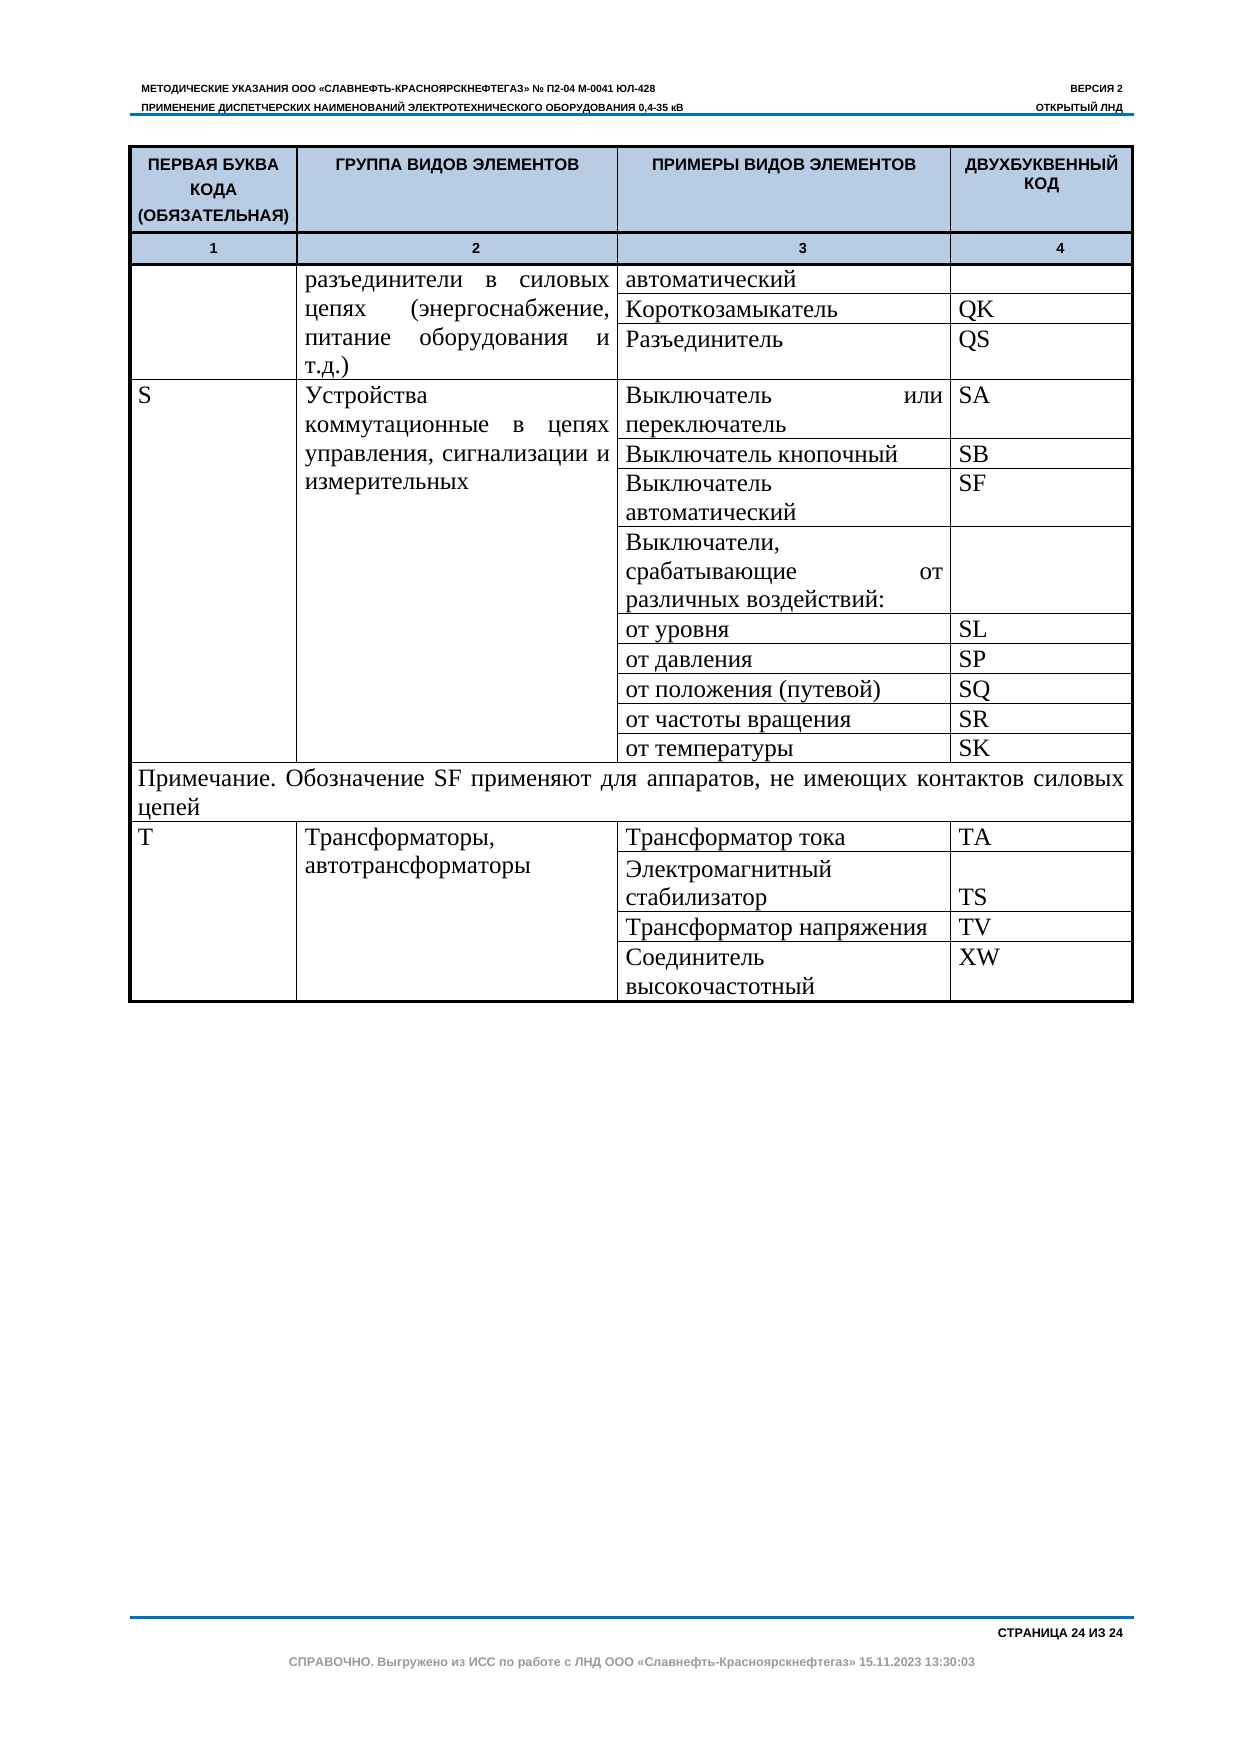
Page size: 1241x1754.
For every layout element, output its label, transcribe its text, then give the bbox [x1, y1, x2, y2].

table_cell Разъединитель [618, 324, 950, 379]
table_cell от температуры [618, 734, 950, 762]
table_cell 1 [132, 234, 296, 263]
table_header группа видов элементов [298, 148, 617, 231]
table_cell [951, 527, 1131, 613]
table_cell Выключатели, срабатывающие от различных воздействий: [618, 527, 950, 613]
table_cell от частоты вращения [618, 704, 950, 732]
table_cell SA [951, 380, 1131, 438]
table_cell XW [951, 942, 1131, 999]
table_cell 4 [951, 234, 1131, 263]
table_cell Трансформаторы, автотрансформаторы [297, 822, 617, 999]
table_cell SK [951, 734, 1131, 762]
table_cell TV [951, 912, 1131, 941]
table_cell Выключатель автоматический [618, 469, 950, 526]
table_cell SQ [951, 674, 1131, 703]
table_cell SP [951, 644, 1131, 673]
table_cell 2 [298, 234, 617, 263]
table_cell TS [951, 852, 1131, 911]
table_cell QF [951, 266, 1131, 293]
table_cell Q [132, 266, 296, 379]
table_header примеры видов элементов [618, 148, 950, 231]
table_cell QK [951, 294, 1131, 323]
table_cell SB [951, 439, 1131, 467]
table_cell Выключатель кнопочный [618, 439, 950, 467]
table_cell Соединитель высокочастотный [618, 942, 950, 999]
table_cell QS [951, 324, 1131, 379]
table_cell SR [951, 704, 1131, 732]
table_cell ТА [951, 822, 1131, 851]
table_cell Устройства коммутационные в цепях управления, сигнализации и измерительных [297, 380, 617, 762]
table_cell Выключатель автоматический [618, 266, 950, 293]
table_cell Т [132, 822, 296, 999]
table_cell Выключатель или переключатель [618, 380, 950, 438]
table_cell Электромагнитный стабилизатор [618, 852, 950, 911]
table_cell Примечание. Обозначение SF применяют для аппаратов, не имеющих контактов силовых цепей [132, 763, 1131, 821]
table_cell SL [951, 614, 1131, 643]
table_cell от давления [618, 644, 950, 673]
table_header первая Буква кода (обязательная) [132, 148, 296, 231]
table_cell Трансформатор тока [618, 822, 950, 851]
table_cell Короткозамыкатель [618, 294, 950, 323]
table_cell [297, 266, 617, 379]
table_header Двухбуквенный код [951, 148, 1131, 231]
table_cell SF [951, 469, 1131, 526]
table_cell 3 [618, 234, 950, 263]
table_cell Трансформатор напряжения [618, 912, 950, 941]
table_cell от уровня [618, 614, 950, 643]
table_cell S [132, 380, 296, 762]
table_cell от положения (путевой) [618, 674, 950, 703]
